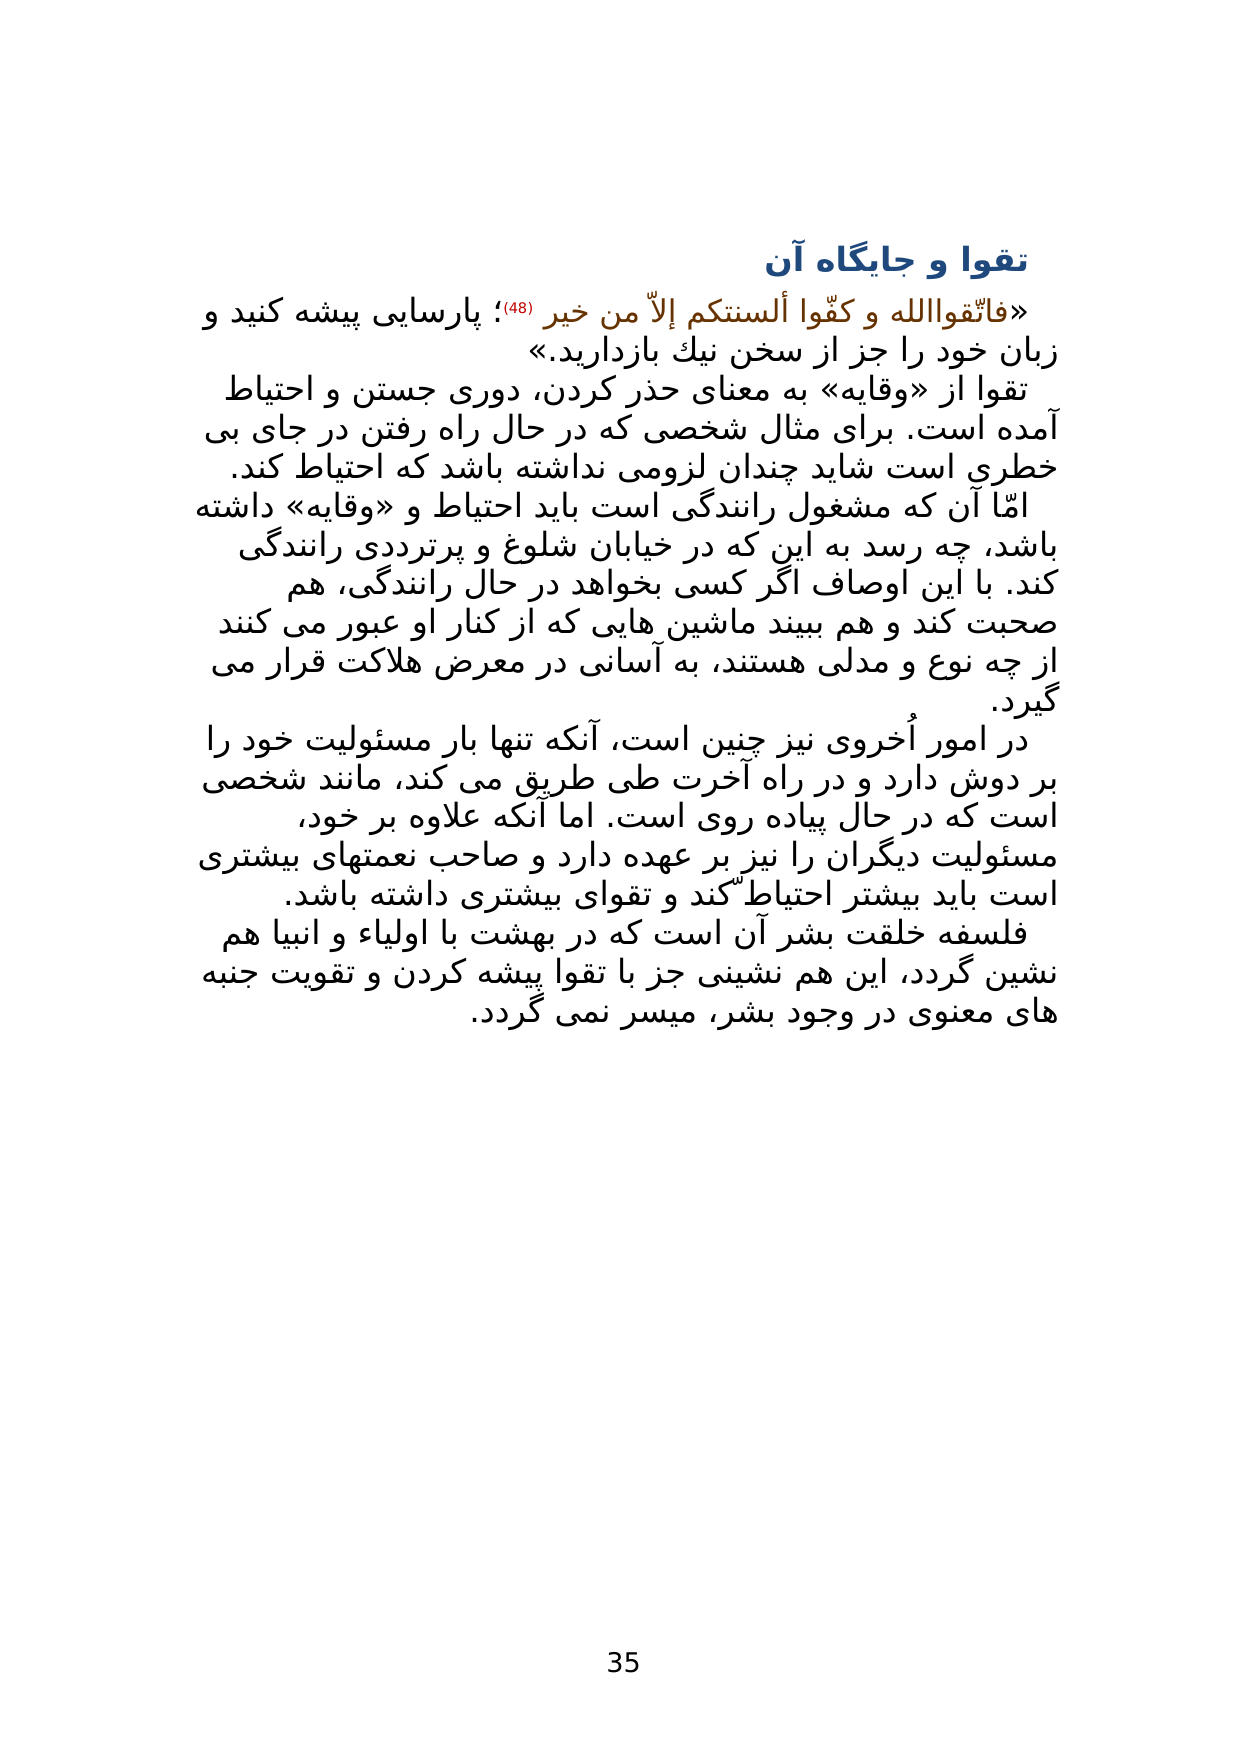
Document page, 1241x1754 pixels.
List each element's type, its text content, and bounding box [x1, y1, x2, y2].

text «فاتّقواالله و كفّوا ألسنتكم إلاّ من خير (48)؛ پارسايى پيشه كنيد و زبان خود را جز از سخن نيك بازداريد.» [187, 292, 1059, 369]
text در امور اُخروى نيز چنين است، آنكه تنها بار مسئوليت خود را بر دوش دارد و در راه آخرت طى طريق مى كند، مانند شخصى است كه در حال پياده روى است. اما آنكه علاوه بر خود، مسئوليت ديگران را نيز بر عهده دارد و صاحب نعمتهاى بيشترى است بايد بيشتر احتياط ّكند و تقواى بيشترى داشته باشد. [187, 719, 1059, 913]
text تقوا از «وقايه» به معناى حذر كردن، دورى جستن و احتياط آمده است. براى مثال شخصى كه در حال راه رفتن در جاى بى خطرى است شايد چندان لزومى نداشته باشد كه احتياط كند. [187, 369, 1059, 486]
subtitle تقوا و جايگاه آن [187, 241, 1059, 279]
text امّا آن كه مشغول رانندگى است بايد احتياط و «وقايه» داشته باشد، چه رسد به اين كه در خيابان شلوغ و پرترددى رانندگى كند. با اين اوصاف اگر كسى بخواهد در حال رانندگى، هم صحبت كند و هم ببيند ماشين هايى كه از كنار او عبور مى كنند از چه نوع و مدلى هستند، به آسانى در معرض هلاكت قرار مى گيرد. [187, 486, 1059, 719]
text فلسفه خلقت بشر آن است كه در بهشت با اولياء و انبيا هم نشين گردد، اين هم نشينى جز با تقوا پيشه كردن و تقويت جنبه هاى معنوى در وجود بشر، ميسر نمى گردد. [187, 913, 1059, 1030]
